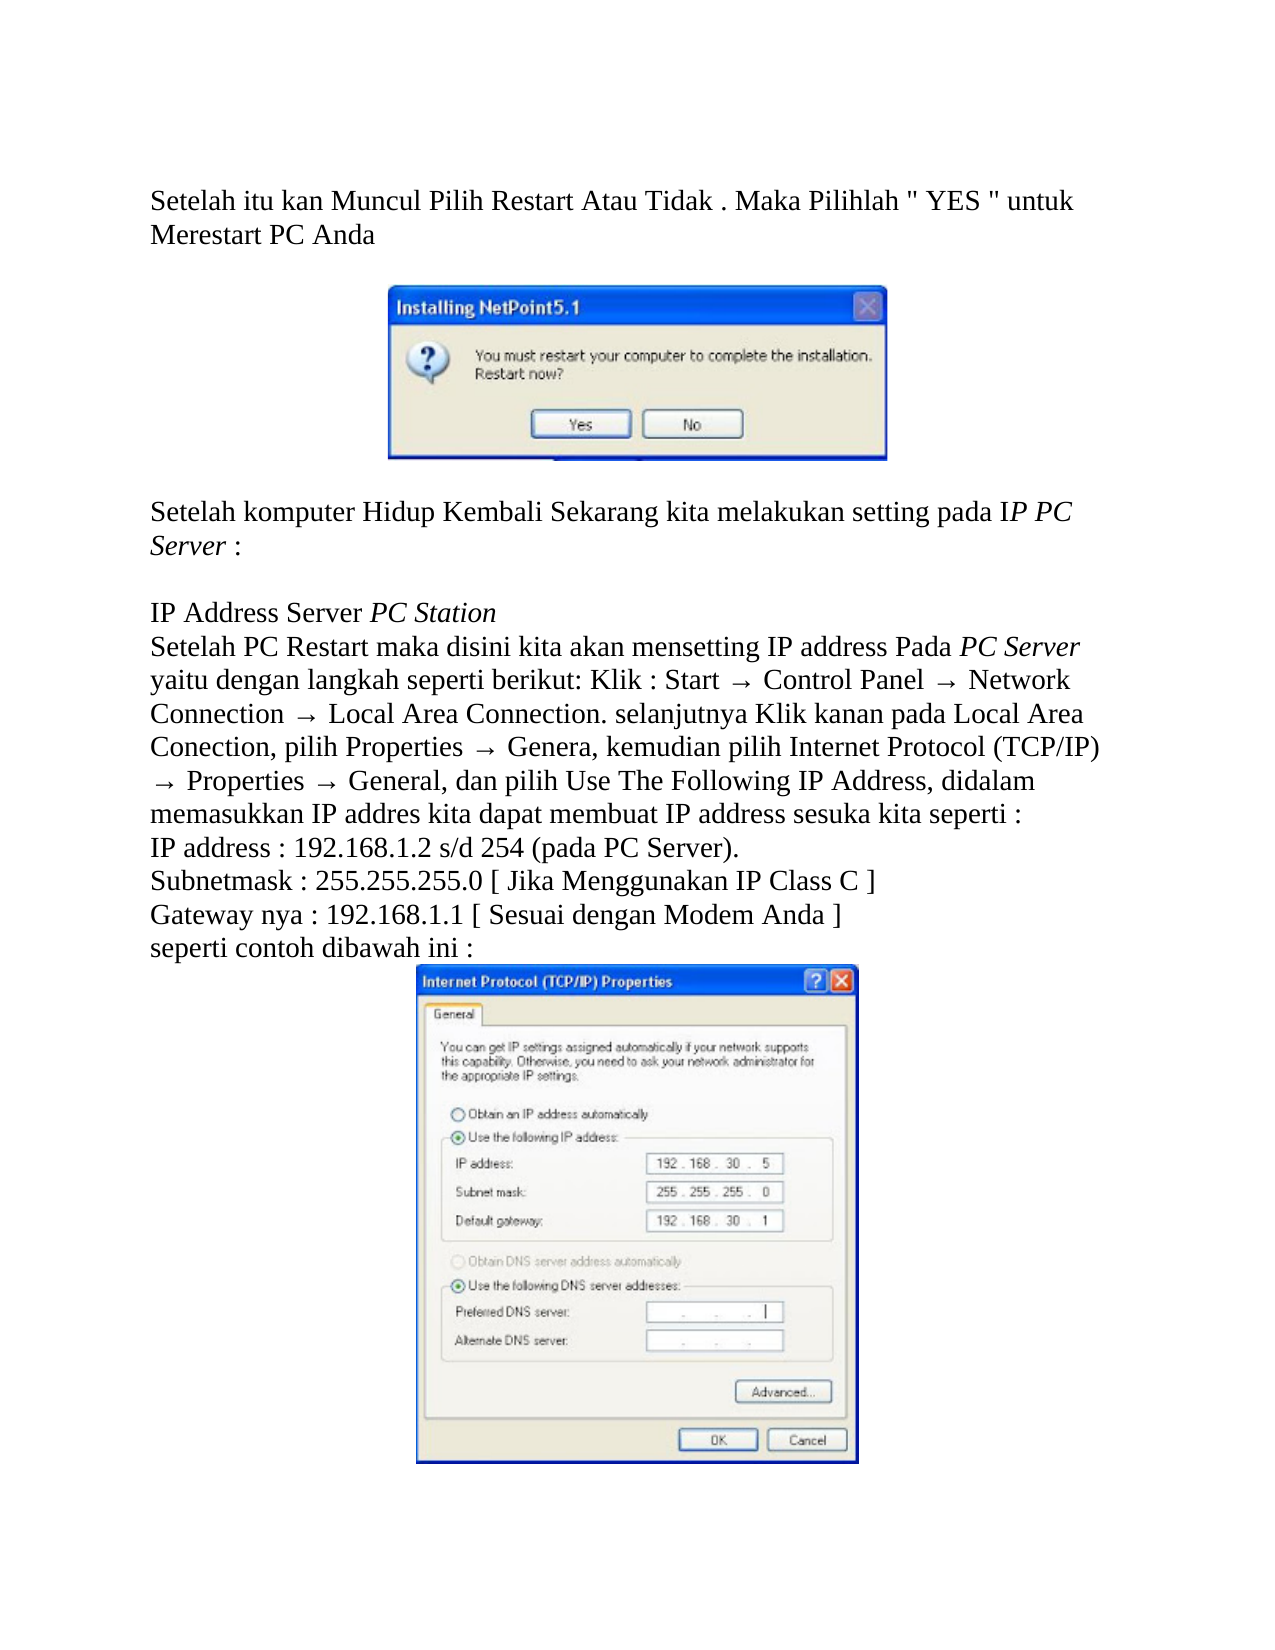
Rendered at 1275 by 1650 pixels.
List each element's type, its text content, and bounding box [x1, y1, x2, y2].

picture [387, 284, 888, 461]
text IP address : 192.168.1.2 s/d 254 (pada PC Server). [150, 830, 1125, 863]
text Setelah komputer Hidup Kembali Sekarang kita melakukan setting pada IP PC Server : [150, 494, 1125, 562]
picture [416, 964, 859, 1464]
text seperti contoh dibawah ini : [150, 931, 1125, 964]
text Subnetmask : 255.255.255.0 [ Jika Menggunakan IP Class C ] [150, 863, 1125, 897]
text Gateway nya : 192.168.1.1 [ Sesuai dengan Modem Anda ] [150, 897, 1125, 931]
text Setelah itu kan Muncul Pilih Restart Atau Tidak . Maka Pilihlah " YES " untuk Merestart PC Anda [150, 183, 1125, 251]
text IP Address Server PC Station [150, 595, 1125, 629]
text Setelah PC Restart maka disini kita akan mensetting IP address Pada PC Server yaitu dengan langkah seperti berikut: Klik : Start → Control Panel → Network Connection → Local Area Connection. selanjutnya Klik kanan pada Local Area Conection, pilih Properties → Genera, kemudian pilih Internet Protocol (TCP/IP) → Properties → General, dan pilih Use The Following IP Address, didalam memasukkan IP addres kita dapat membuat IP address sesuka kita seperti : [150, 629, 1125, 830]
